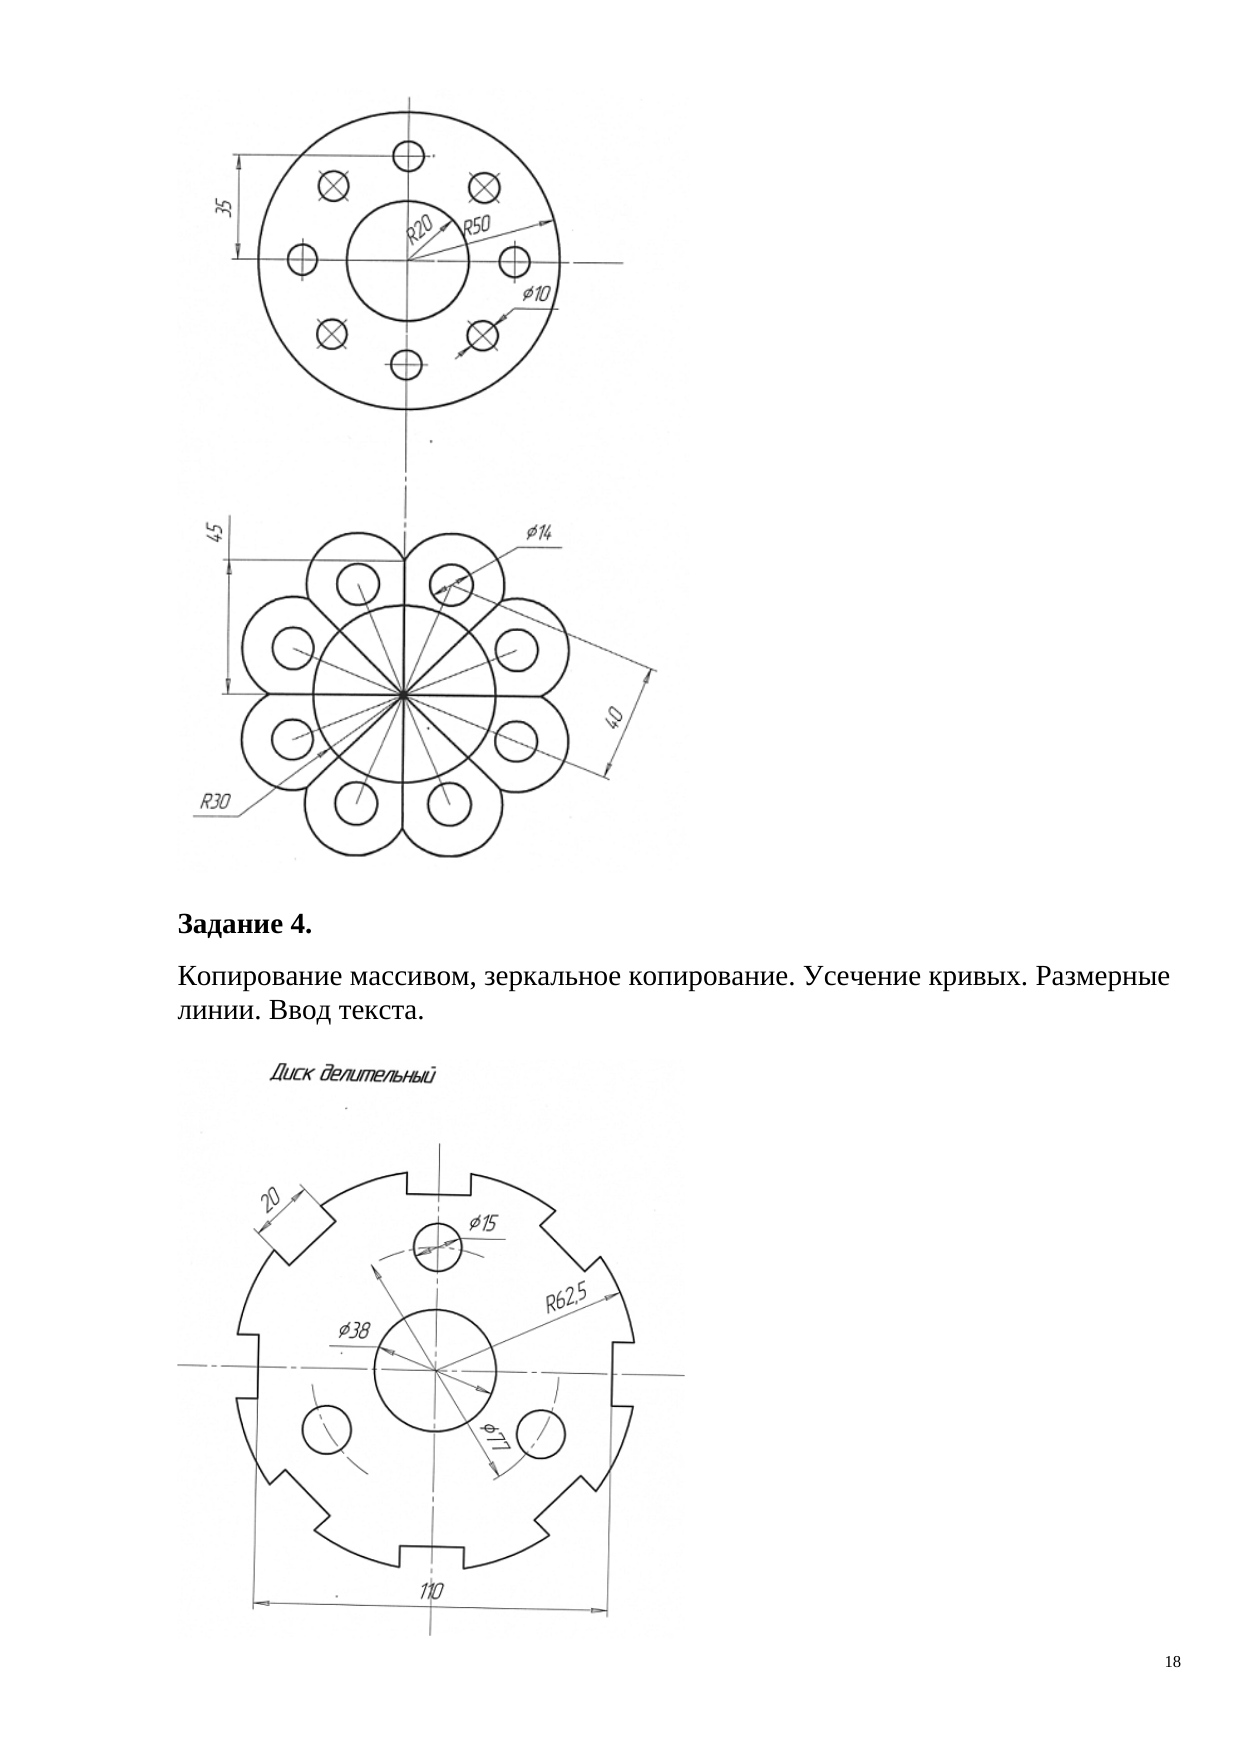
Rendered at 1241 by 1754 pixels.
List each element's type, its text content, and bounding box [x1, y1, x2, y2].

text Копирование массивом, зеркальное копирование. Усечение кривых. Размерные линии. Ввод текста. [177, 958, 1181, 1026]
picture [177, 1059, 685, 1639]
picture [177, 88, 690, 873]
text Задание 4. [177, 906, 1181, 939]
